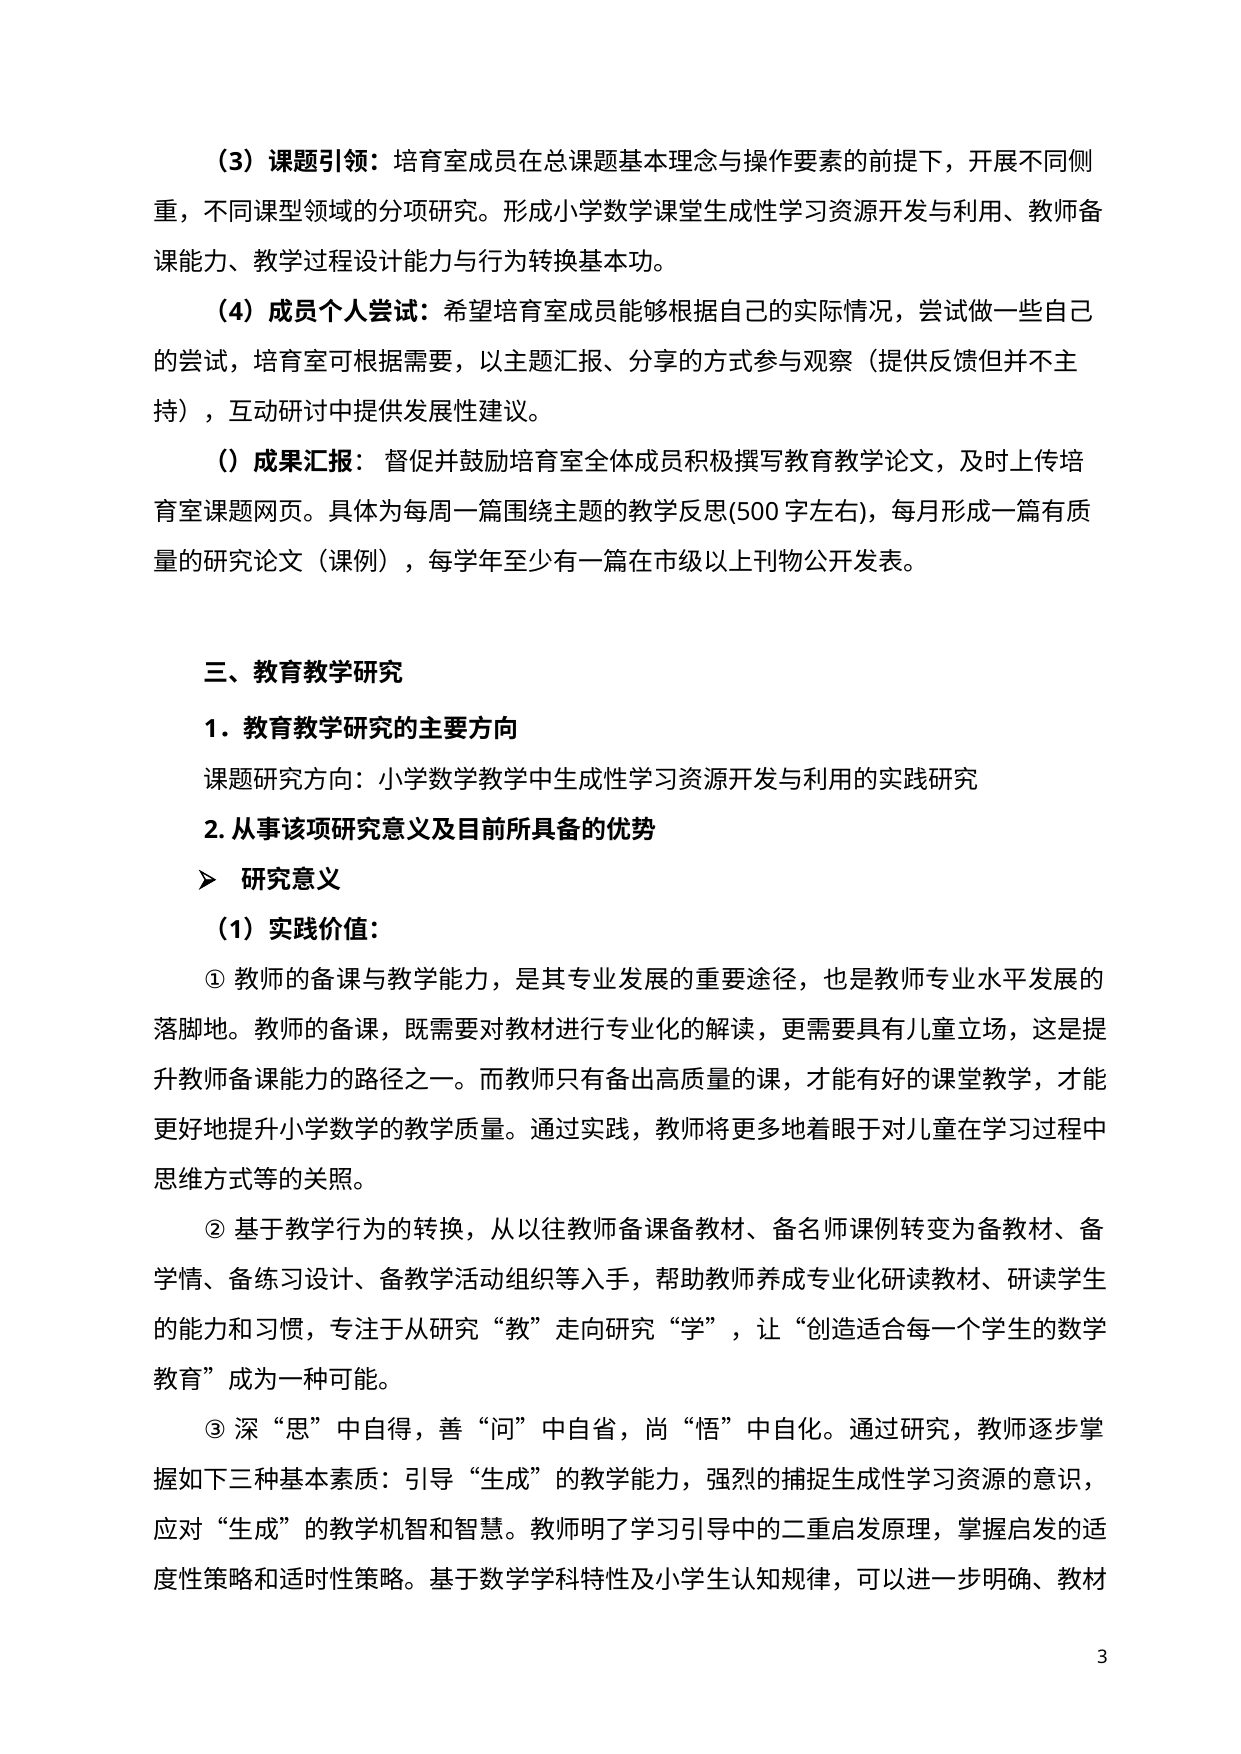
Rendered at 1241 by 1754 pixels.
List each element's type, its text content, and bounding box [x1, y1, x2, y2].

text （3）课题引领：培育室成员在总课题基本理念与操作要素的前提下，开展不同侧重，不同课型领域的分项研究。形成小学数学课堂生成性学习资源开发与利用、教师备课能力、教学过程设计能力与行为转换基本功。 [153, 130, 1107, 280]
text 课题研究方向：小学数学教学中生成性学习资源开发与利用的实践研究 [153, 749, 1108, 799]
text 2. 从事该项研究意义及目前所具备的优势 [153, 799, 1107, 849]
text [153, 1399, 1107, 1599]
text 1．教育教学研究的主要方向 [153, 692, 1107, 749]
text ② 基于教学行为的转换，从以往教师备课备教材、备名师课例转变为备教材、备学情、备练习设计、备教学活动组织等入手，帮助教师养成专业化研读教材、研读学生的能力和习惯，专注于从研究“教”走向研究“学”，让“创造适合每一个学生的数学教育”成为一种可能。 [153, 1199, 1107, 1399]
text ① 教师的备课与教学能力，是其专业发展的重要途径，也是教师专业水平发展的落脚地。教师的备课，既需要对教材进行专业化的解读，更需要具有儿童立场，这是提升教师备课能力的路径之一。而教师只有备出高质量的课，才能有好的课堂教学，才能更好地提升小学数学的教学质量。通过实践，教师将更多地着眼于对儿童在学习过程中思维方式等的关照。 [153, 949, 1107, 1199]
text （4）成员个人尝试：希望培育室成员能够根据自己的实际情况，尝试做一些自己的尝试，培育室可根据需要，以主题汇报、分享的方式参与观察（提供反馈但并不主持），互动研讨中提供发展性建议。 [153, 280, 1107, 430]
text 三、教育教学研究 [153, 636, 1107, 692]
list 研究意义 [197, 849, 1107, 899]
text （）成果汇报： 督促并鼓励培育室全体成员积极撰写教育教学论文，及时上传培育室课题网页。具体为每周一篇围绕主题的教学反思(500字左右)，每月形成一篇有质量的研究论文（课例），每学年至少有一篇在市级以上刊物公开发表。 [153, 430, 1107, 580]
text （1）实践价值： [153, 899, 1107, 949]
